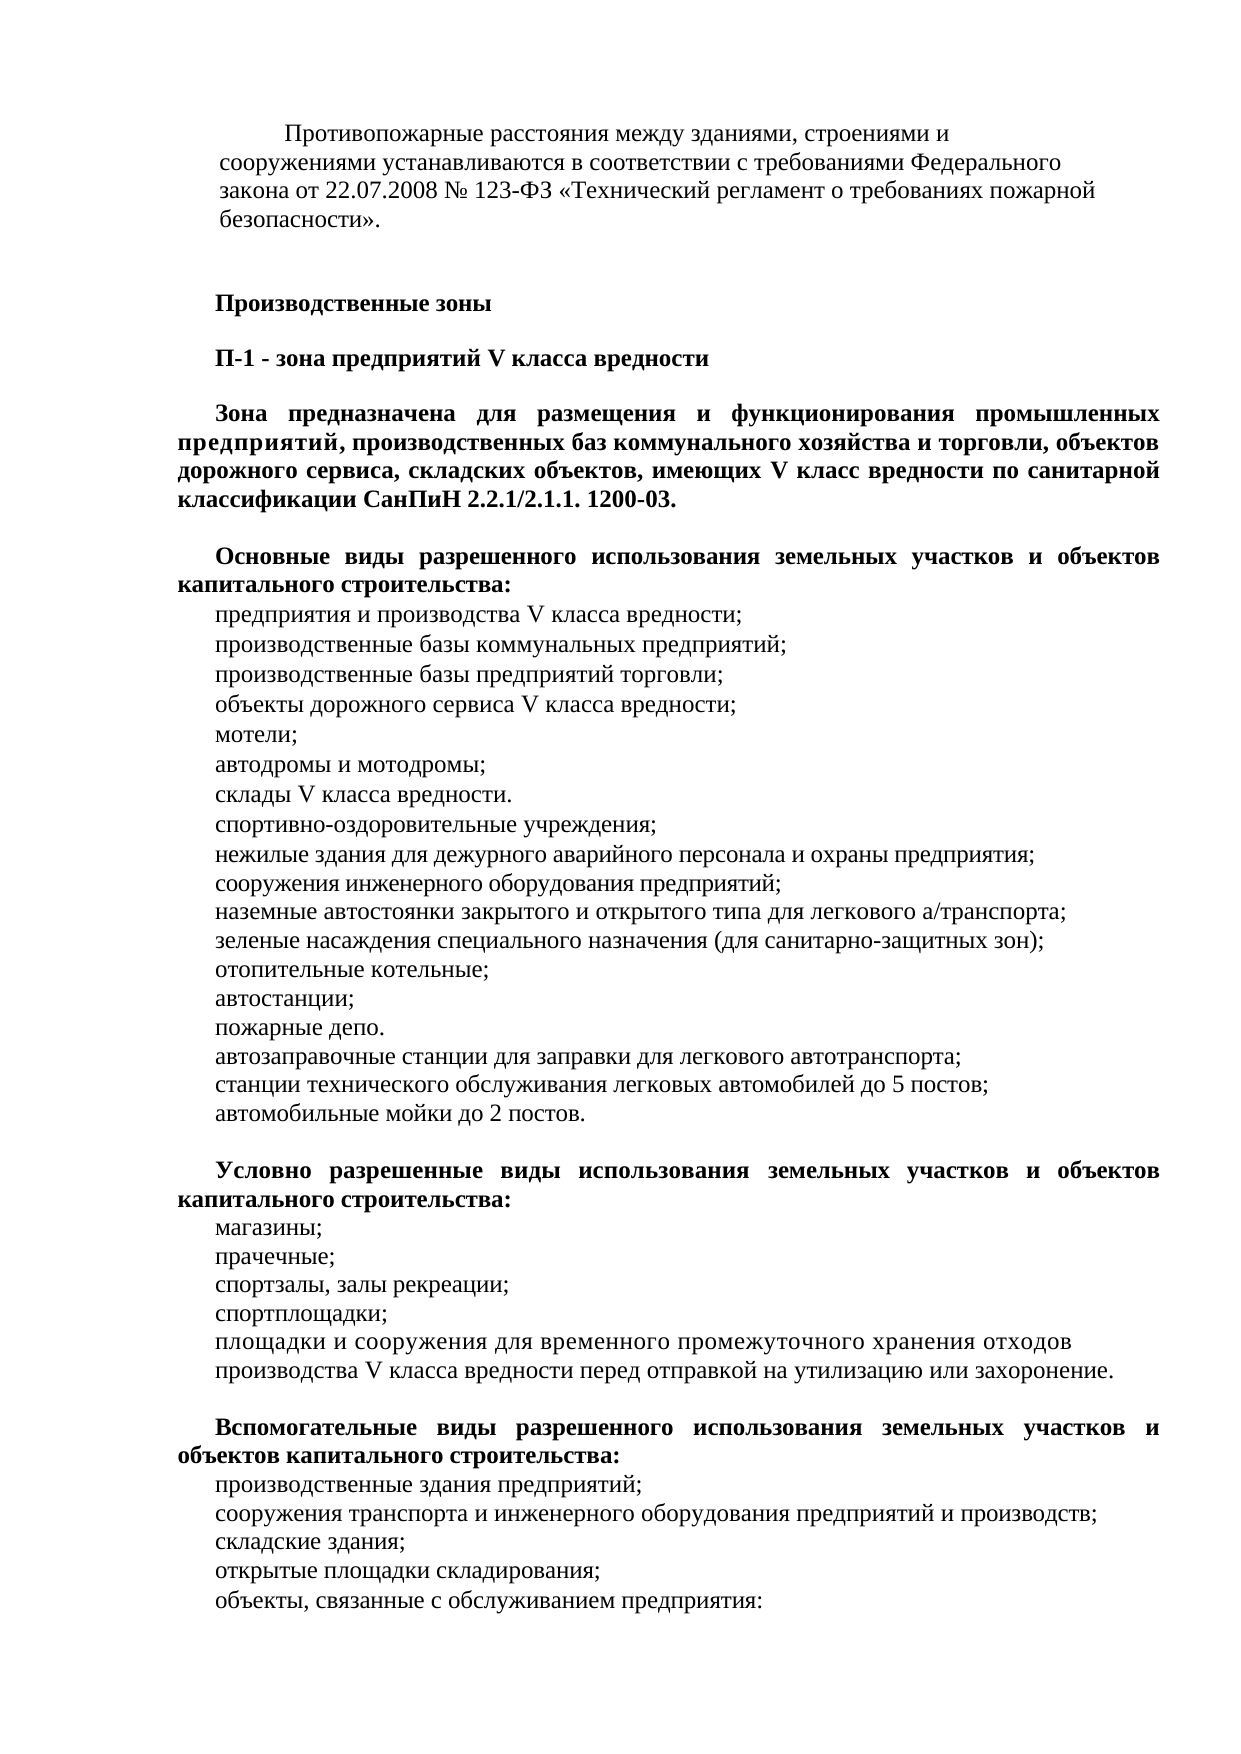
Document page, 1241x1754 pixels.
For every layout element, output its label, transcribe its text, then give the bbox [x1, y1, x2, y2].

text автозаправочные станции для заправки для легкового автотранспорта; [177, 1041, 1160, 1070]
text зеленые насаждения специального назначения (для санитарно-защитных зон); [177, 925, 1160, 954]
text нежилые здания для дежурного аварийного персонала и охраны предприятия; [177, 838, 1160, 868]
text мотели; [177, 718, 1160, 748]
text П-1 - зона предприятий V класса вредности [177, 344, 1160, 371]
text автодромы и мотодромы; [177, 748, 1160, 778]
text сооружения транспорта и инженерного оборудования предприятий и производств; [177, 1498, 1160, 1527]
text Вспомогательные виды разрешенного использования земельных участков и объектов капитального строительства: [177, 1412, 1160, 1469]
text производственные базы предприятий торговли; [177, 658, 1160, 688]
text открытые площадки складирования; [177, 1555, 1160, 1584]
text площадки и сооружения для временного промежуточного хранения отходов [177, 1327, 1160, 1355]
text Зона предназначена для размещения и функционирования промышленных предприятий, производственных баз коммунального хозяйства и торговли, объектов дорожного сервиса, складских объектов, имеющих V класс вредности по санитарной классификации СанПиН 2.2.1/2.1.1. 1200-03. [177, 398, 1160, 513]
text наземные автостоянки закрытого и открытого типа для легкового а/транспорта; [177, 897, 1160, 925]
text прачечные; [177, 1241, 1160, 1270]
text спортплощадки; [177, 1298, 1160, 1327]
text автостанции; [177, 983, 1160, 1011]
text спортзалы, залы рекреации; [177, 1270, 1160, 1298]
text станции технического обслуживания легковых автомобилей до 5 постов; [177, 1070, 1160, 1098]
text магазины; [177, 1213, 1160, 1241]
text производственные здания предприятий; [177, 1469, 1160, 1498]
text склады V класса вредности. [177, 778, 1160, 808]
text Противопожарные расстояния между зданиями, строениями и сооружениями устанавливаются в соответствии с требованиями Федерального закона от 22.07.2008 № 123-ФЗ «Технический регламент о требованиях пожарной безопасности». [219, 118, 1110, 233]
text пожарные депо. [177, 1011, 1160, 1041]
text предприятия и производства V класса вредности; [177, 598, 1160, 628]
text Основные виды разрешенного использования земельных участков и объектов капитального строительства: [177, 541, 1160, 598]
text сооружения инженерного оборудования предприятий; [177, 868, 1160, 897]
text Условно разрешенные виды использования земельных участков и объектов капитального строительства: [177, 1156, 1160, 1213]
text производства V класса вредности перед отправкой на утилизацию или захоронение. [177, 1355, 1160, 1384]
text производственные базы коммунальных предприятий; [177, 628, 1160, 658]
text спортивно-оздоровительные учреждения; [177, 808, 1160, 838]
text объекты, связанные с обслуживанием предприятия: [177, 1584, 1160, 1614]
text объекты дорожного сервиса V класса вредности; [177, 688, 1160, 718]
text автомобильные мойки до 2 постов. [177, 1098, 1160, 1127]
text Производственные зоны [177, 290, 1160, 317]
text отопительные котельные; [177, 954, 1160, 983]
text складские здания; [177, 1527, 1160, 1555]
